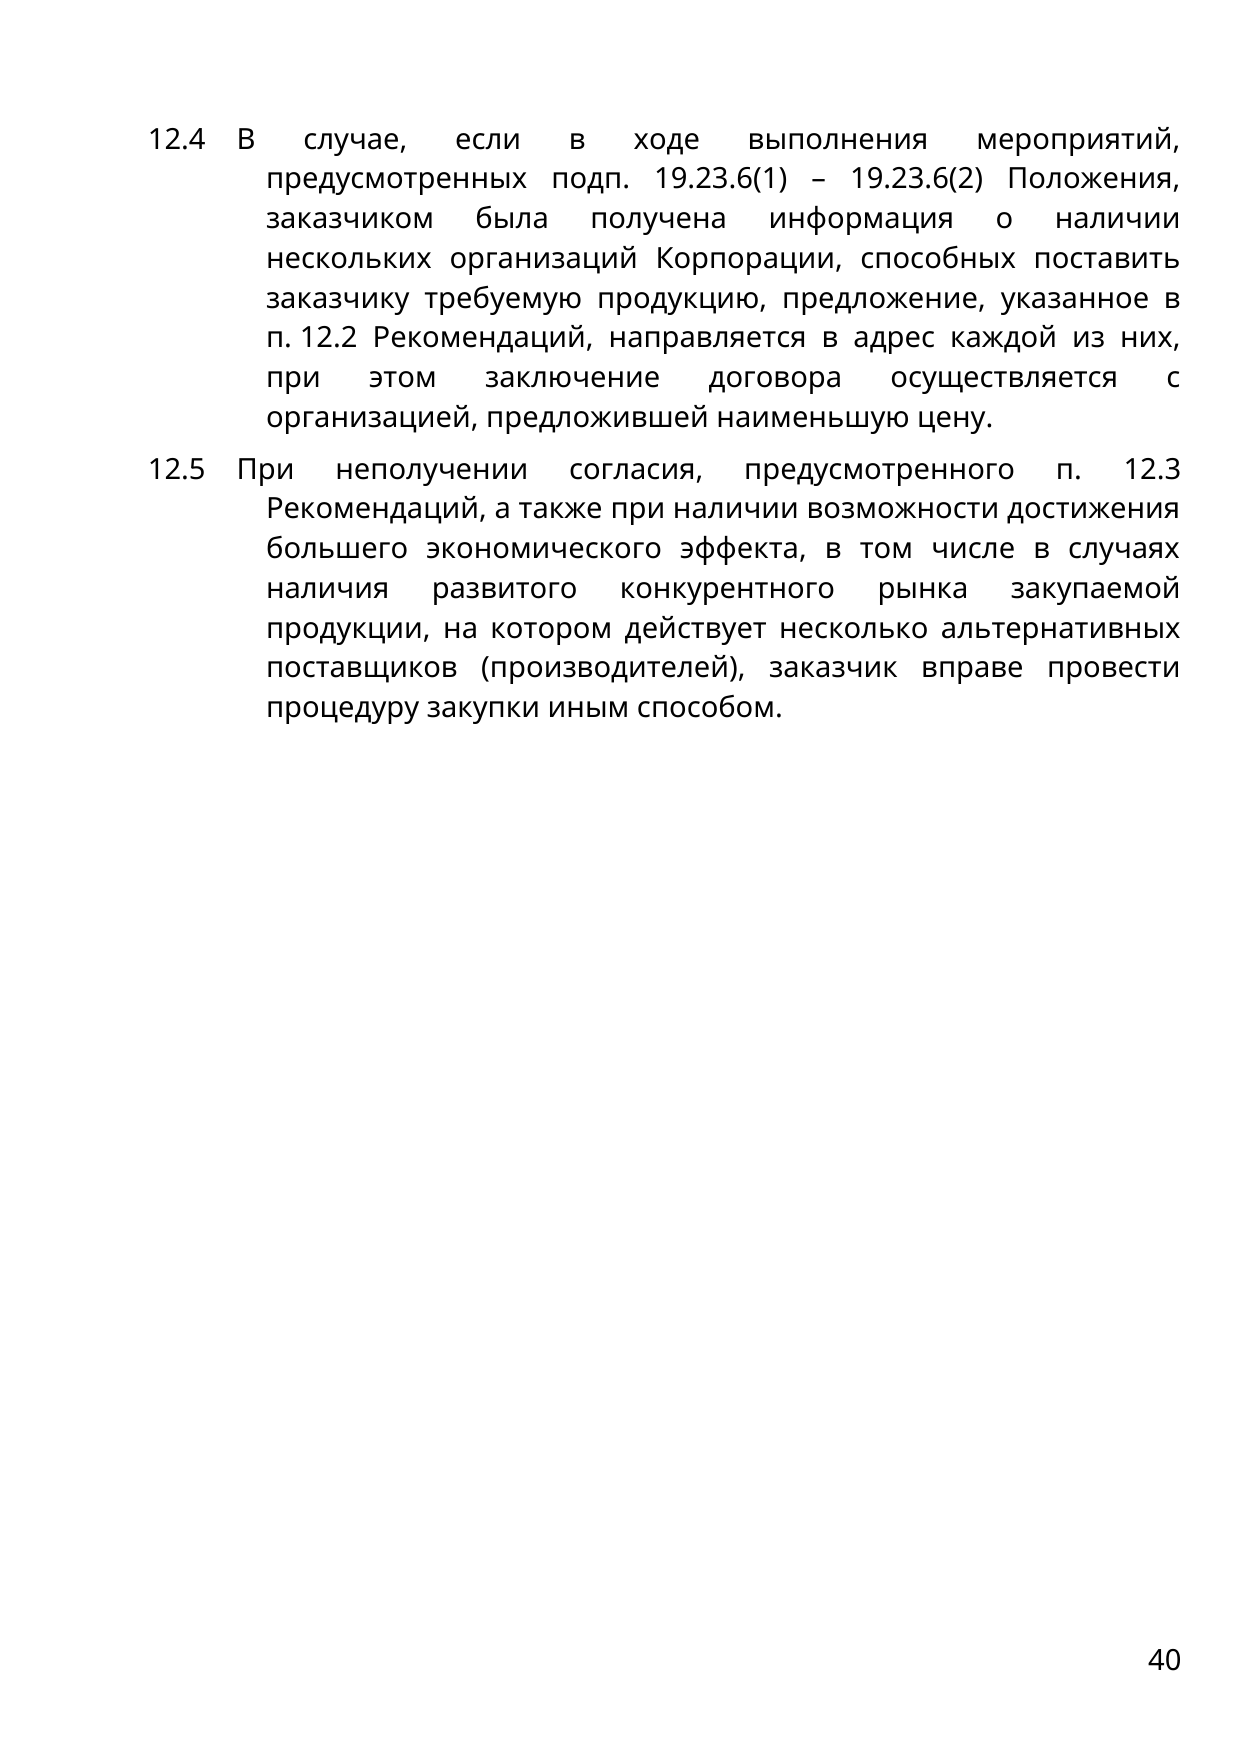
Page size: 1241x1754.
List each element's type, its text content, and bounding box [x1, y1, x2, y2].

text В случае, если в ходе выполнения мероприятий, предусмотренных подп. 19.23.6(1) – 19.23.6(2) Положения, заказчиком была получена информация о наличии нескольких организаций Корпорации, способных поставить заказчику требуемую продукцию, предложение, указанное в п. 12.2 Рекомендаций, направляется в адрес каждой из них, при этом заключение договора осуществляется с организацией, предложившей наименьшую цену. [148, 118, 1181, 436]
text При неполучении согласия, предусмотренного п. 12.3 Рекомендаций, а также при наличии возможности достижения большего экономического эффекта, в том числе в случаях наличия развитого конкурентного рынка закупаемой продукции, на котором действует несколько альтернативных поставщиков (производителей), заказчик вправе провести процедуру закупки иным способом. [148, 448, 1181, 726]
